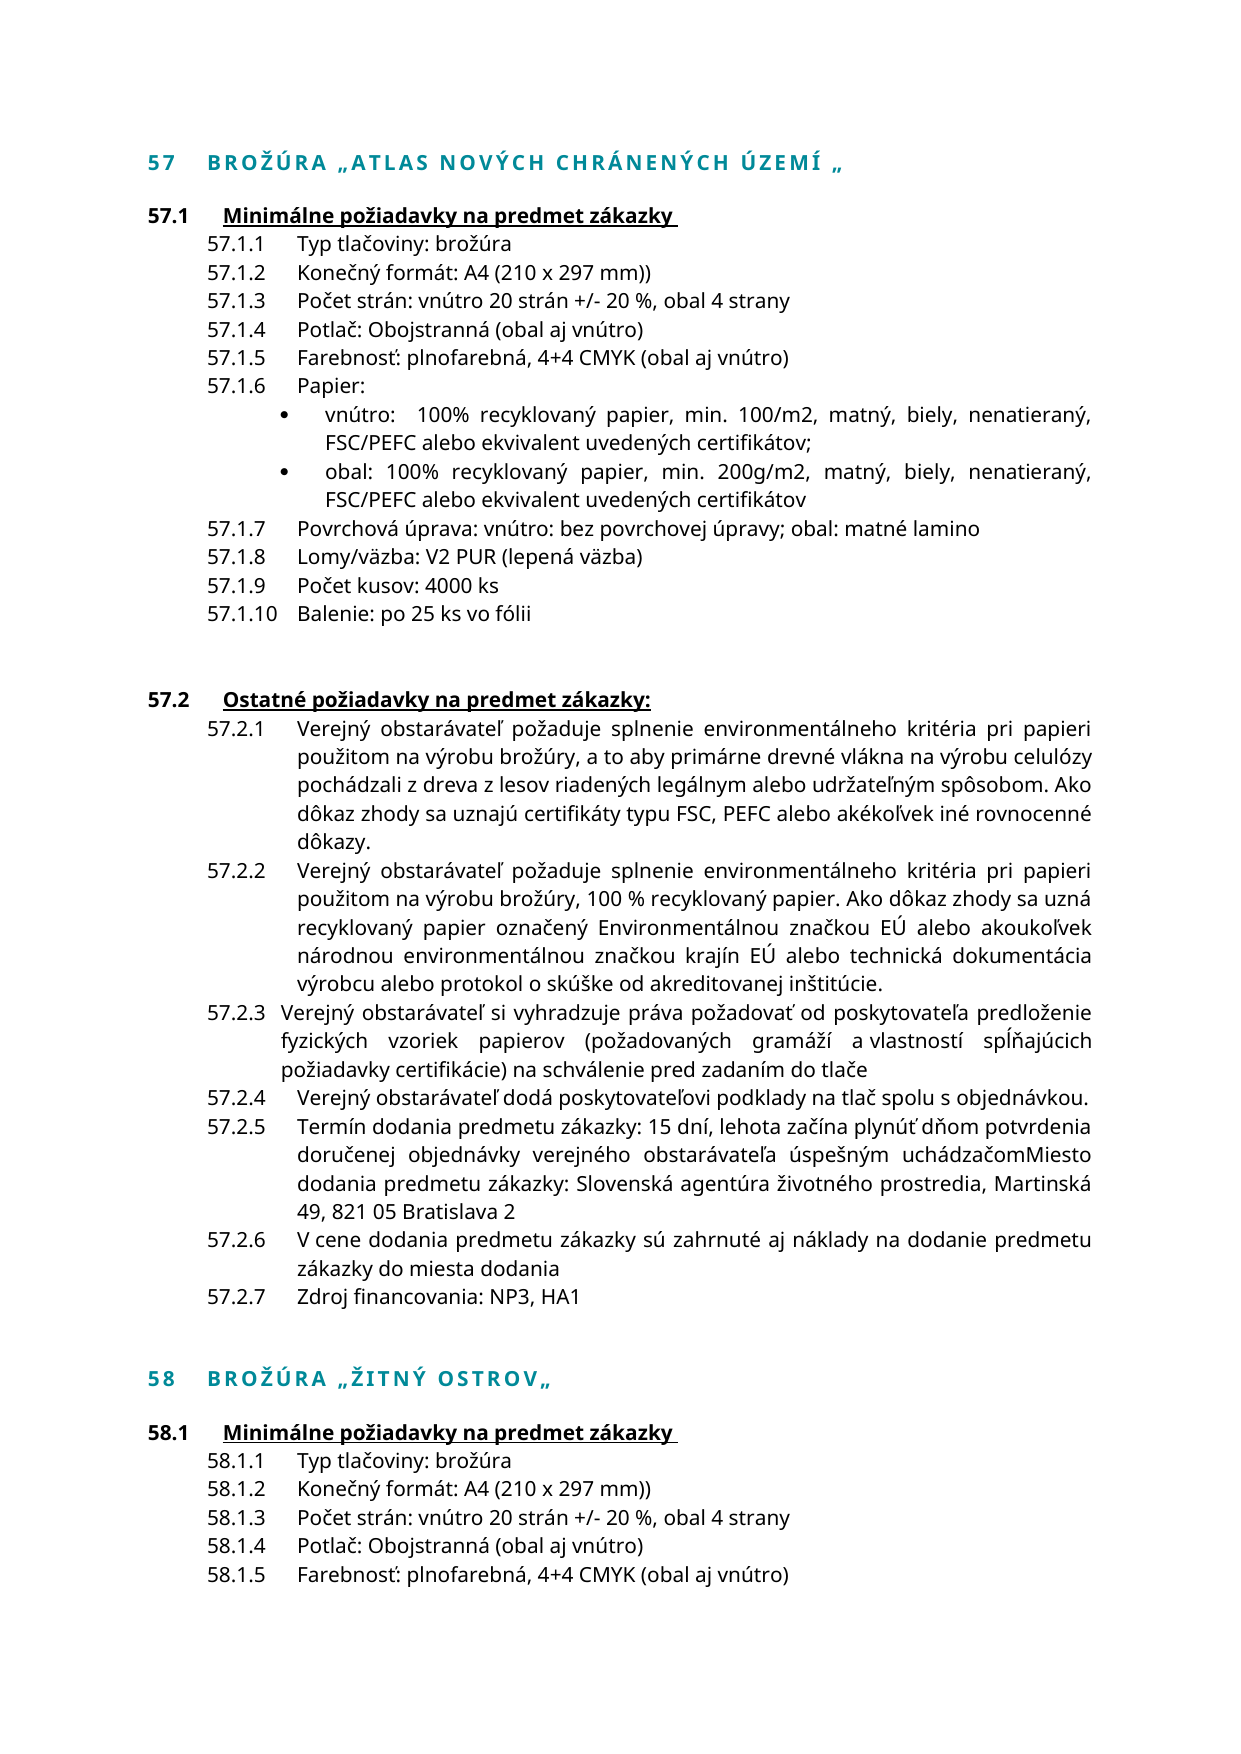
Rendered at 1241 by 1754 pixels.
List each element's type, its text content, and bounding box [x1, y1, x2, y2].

subtitle Balenie: po 25 ks vo fólii [207, 599, 1093, 628]
subtitle Farebnosť: plnofarebná, 4+4 CMYK (obal aj vnútro) [207, 1560, 1093, 1588]
list vnútro: 100% recyklovaný papier, min. 100/m2, matný, biely, nenatieraný, FSC/PEFC alebo ekvivalent uvedených certifikátov; [281, 400, 1093, 457]
subtitle Farebnosť: plnofarebná, 4+4 CMYK (obal aj vnútro) [207, 343, 1093, 372]
list Ostatné požiadavky na predmet zákazky: [148, 685, 1093, 714]
subtitle Typ tlačoviny: brožúra [207, 1446, 1093, 1474]
list obal: 100% recyklovaný papier, min. 200g/m2, matný, biely, nenatieraný, FSC/PEFC alebo ekvivalent uvedených certifikátov [281, 457, 1093, 514]
subtitle Konečný formát: A4 (210 x 297 mm)) [207, 1474, 1093, 1503]
list Minimálne požiadavky na predmet zákazky [148, 1418, 1093, 1446]
subtitle Termín dodania predmetu zákazky: 15 dní, lehota začína plynúť dňom potvrdenia doručenej objednávky verejného obstarávateľa úspešným uchádzačomMiesto dodania predmetu zákazky: Slovenská agentúra životného prostredia, Martinská 49, 821 05 Bratislava 2 [207, 1112, 1093, 1226]
subtitle V cene dodania predmetu zákazky sú zahrnuté aj náklady na dodanie predmetu zákazky do miesta dodania [207, 1226, 1093, 1282]
subtitle Zdroj financovania: NP3, HA1 [207, 1282, 1093, 1311]
subtitle Potlač: Obojstranná (obal aj vnútro) [207, 1531, 1093, 1560]
subtitle Potlač: Obojstranná (obal aj vnútro) [207, 315, 1093, 343]
subtitle Počet kusov: 4000 ks [207, 571, 1093, 599]
subtitle Verejný obstarávateľ dodá poskytovateľovi podklady na tlač spolu s objednávkou. [207, 1083, 1093, 1112]
subtitle Počet strán: vnútro 20 strán +/- 20 %, obal 4 strany [207, 1503, 1093, 1531]
subtitle Typ tlačoviny: brožúra [207, 229, 1093, 258]
subtitle Povrchová úprava: vnútro: bez povrchovej úpravy; obal: matné lamino [207, 514, 1093, 542]
subtitle Počet strán: vnútro 20 strán +/- 20 %, obal 4 strany [207, 286, 1093, 315]
subtitle Verejný obstarávateľ si vyhradzuje práva požadovať od poskytovateľa predloženie fyzických vzoriek papierov (požadovaných gramáží a vlastností spĺňajúcich požiadavky certifikácie) na schválenie pred zadaním do tlače [207, 998, 1093, 1083]
subtitle Brožúra „Žitný ostrov„ [148, 1364, 1093, 1393]
subtitle Verejný obstarávateľ požaduje splnenie environmentálneho kritéria pri papieri použitom na výrobu brožúry, a to aby primárne drevné vlákna na výrobu celulózy pochádzali z dreva z lesov riadených legálnym alebo udržateľným spôsobom. Ako dôkaz zhody sa uznajú certifikáty typu FSC, PEFC alebo akékoľvek iné rovnocenné dôkazy. [207, 714, 1093, 856]
subtitle Papier: [207, 372, 1093, 400]
subtitle Verejný obstarávateľ požaduje splnenie environmentálneho kritéria pri papieri použitom na výrobu brožúry, 100 % recyklovaný papier. Ako dôkaz zhody sa uzná recyklovaný papier označený Environmentálnou značkou EÚ alebo akoukoľvek národnou environmentálnou značkou krajín EÚ alebo technická dokumentácia výrobcu alebo protokol o skúške od akreditovanej inštitúcie. [207, 856, 1093, 998]
subtitle Brožúra „Atlas nových chránených území „ [148, 148, 1093, 176]
subtitle Lomy/väzba: V2 PUR (lepená väzba) [207, 542, 1093, 571]
list Minimálne požiadavky na predmet zákazky [148, 201, 1093, 229]
subtitle Konečný formát: A4 (210 x 297 mm)) [207, 258, 1093, 286]
